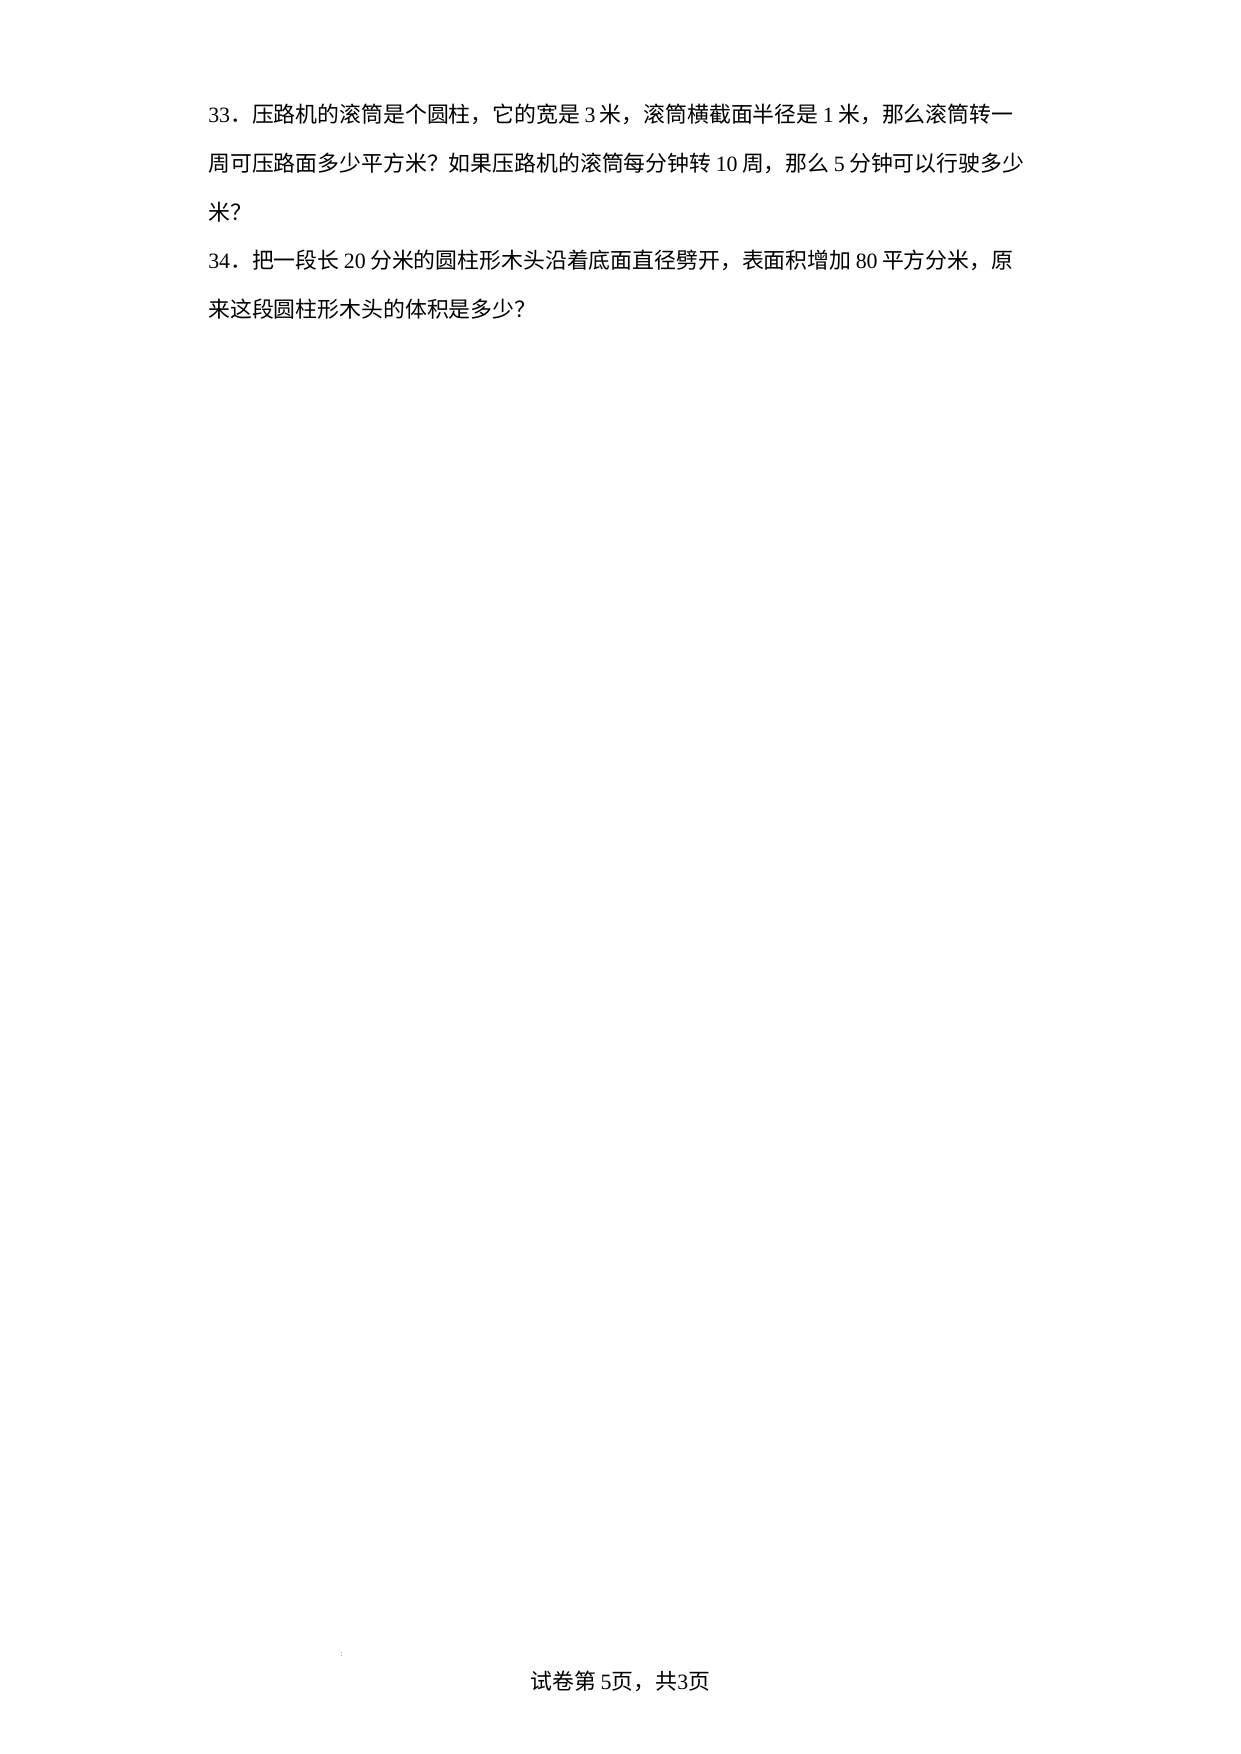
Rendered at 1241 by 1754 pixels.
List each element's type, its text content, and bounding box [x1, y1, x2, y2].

text 34．把一段长20分米的圆柱形木头沿着底面直径劈开，表面积增加80平方分米，原来这段圆柱形木头的体积是多少？ [208, 243, 1032, 324]
text 33．压路机的滚筒是个圆柱，它的宽是3米，滚筒横截面半径是1米，那么滚筒转一周可压路面多少平方米？如果压路机的滚筒每分钟转10周，那么5分钟可以行驶多少米？ [208, 97, 1032, 227]
